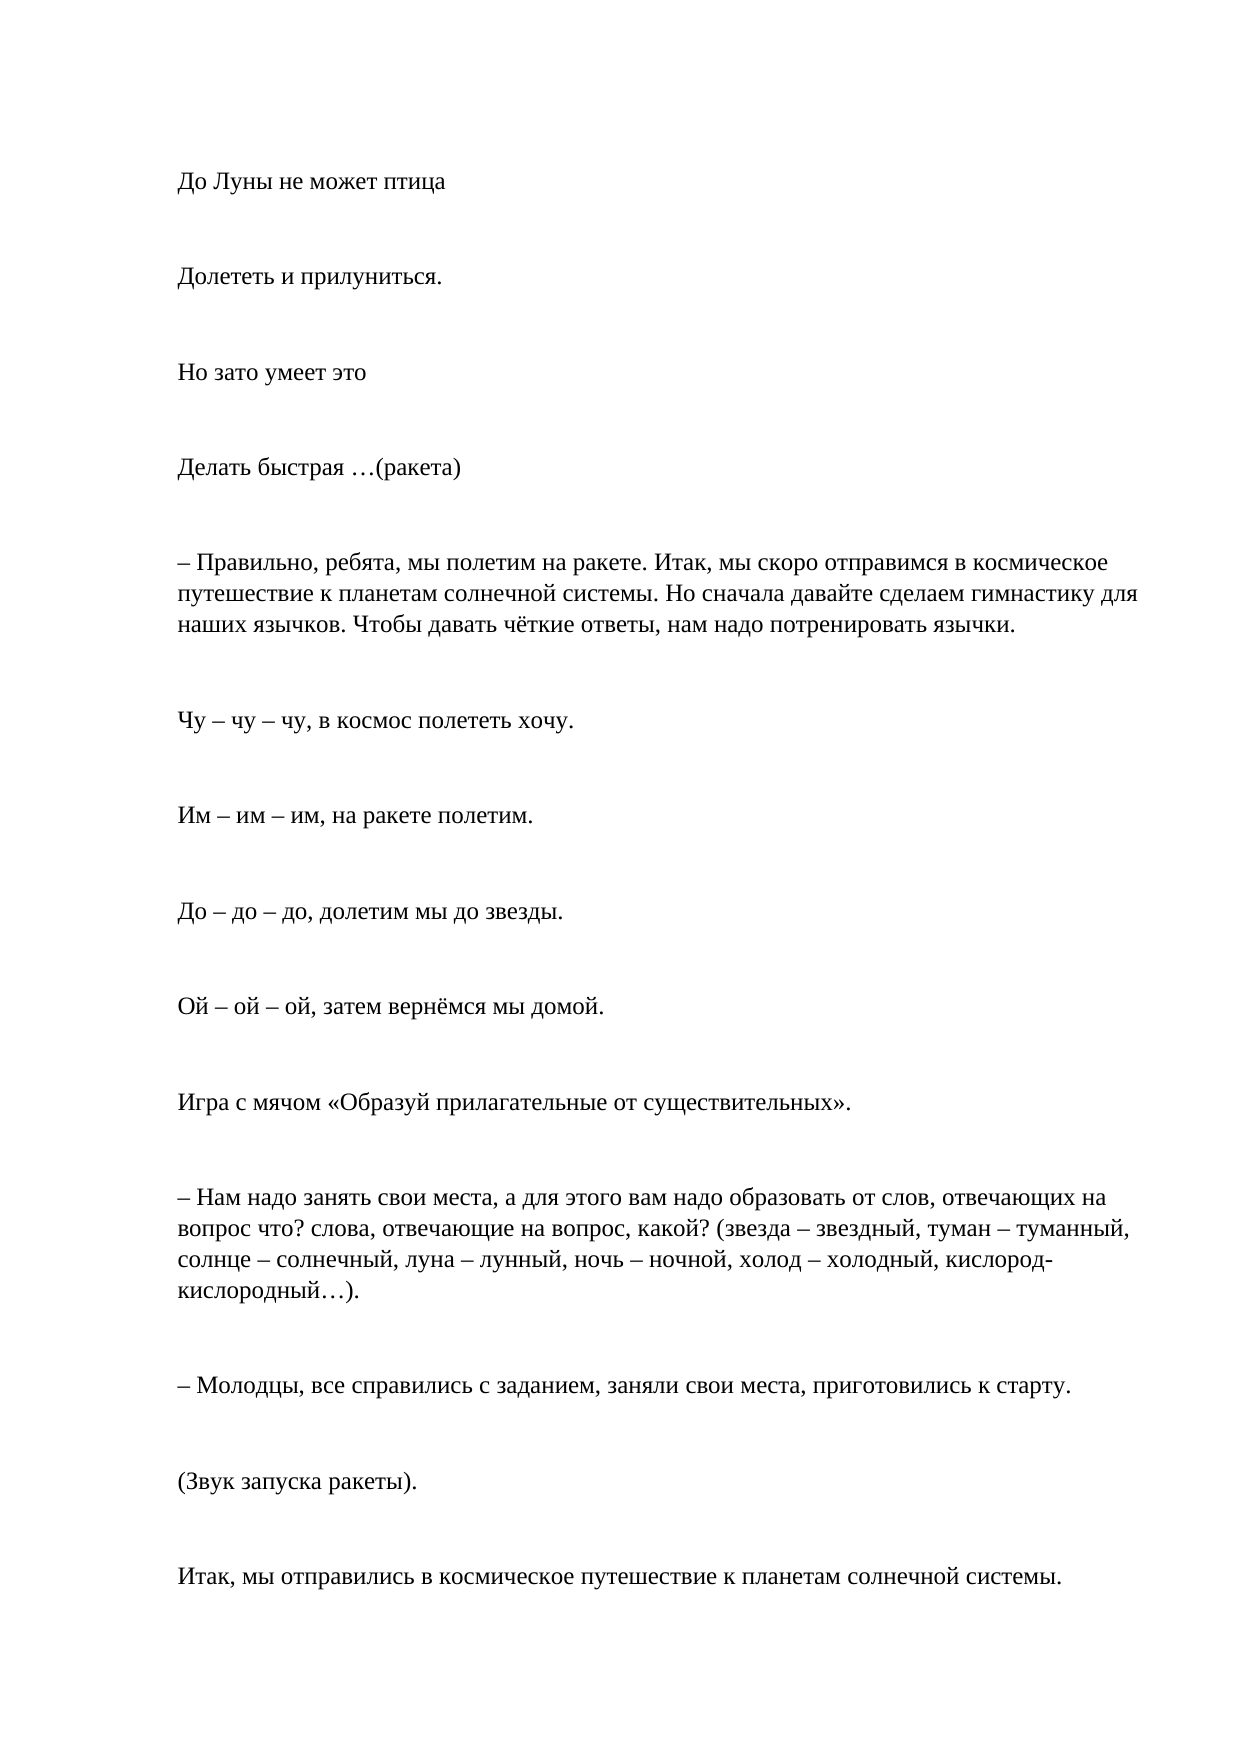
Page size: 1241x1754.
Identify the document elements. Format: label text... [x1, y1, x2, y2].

text Делать быстрая …(ракета) [177, 452, 1152, 481]
text Ой – ой – ой, затем вернёмся мы домой. [177, 991, 1152, 1020]
text До Луны не может птица [177, 166, 1152, 194]
text Долететь и прилуниться. [177, 261, 1152, 290]
text – Правильно, ребята, мы полетим на ракете. Итак, мы скоро отправимся в космическое путешествие к планетам солнечной системы. Но сначала давайте сделаем гимнастику для наших язычков. Чтобы давать чёткие ответы, нам надо потренировать язычки. [177, 547, 1152, 638]
text Игра с мячом «Образуй прилагательные от существительных». [177, 1087, 1152, 1115]
text Итак, мы отправились в космическое путешествие к планетам солнечной системы. [177, 1561, 1152, 1590]
text (Звук запуска ракеты). [177, 1466, 1152, 1495]
text – Нам надо занять свои места, а для этого вам надо образовать от слов, отвечающих на вопрос что? слова, отвечающие на вопрос, какой? (звезда – звездный, туман – туманный, солнце – солнечный, луна – лунный, ночь – ночной, холод – холодный, кислород-кислородный…). [177, 1182, 1152, 1304]
text До – до – до, долетим мы до звезды. [177, 896, 1152, 924]
text – Молодцы, все справились с заданием, заняли свои места, приготовились к старту. [177, 1371, 1152, 1399]
text Но зато умеет это [177, 357, 1152, 385]
text Им – им – им, на ракете полетим. [177, 800, 1152, 829]
text Чу – чу – чу, в космос полететь хочу. [177, 705, 1152, 734]
